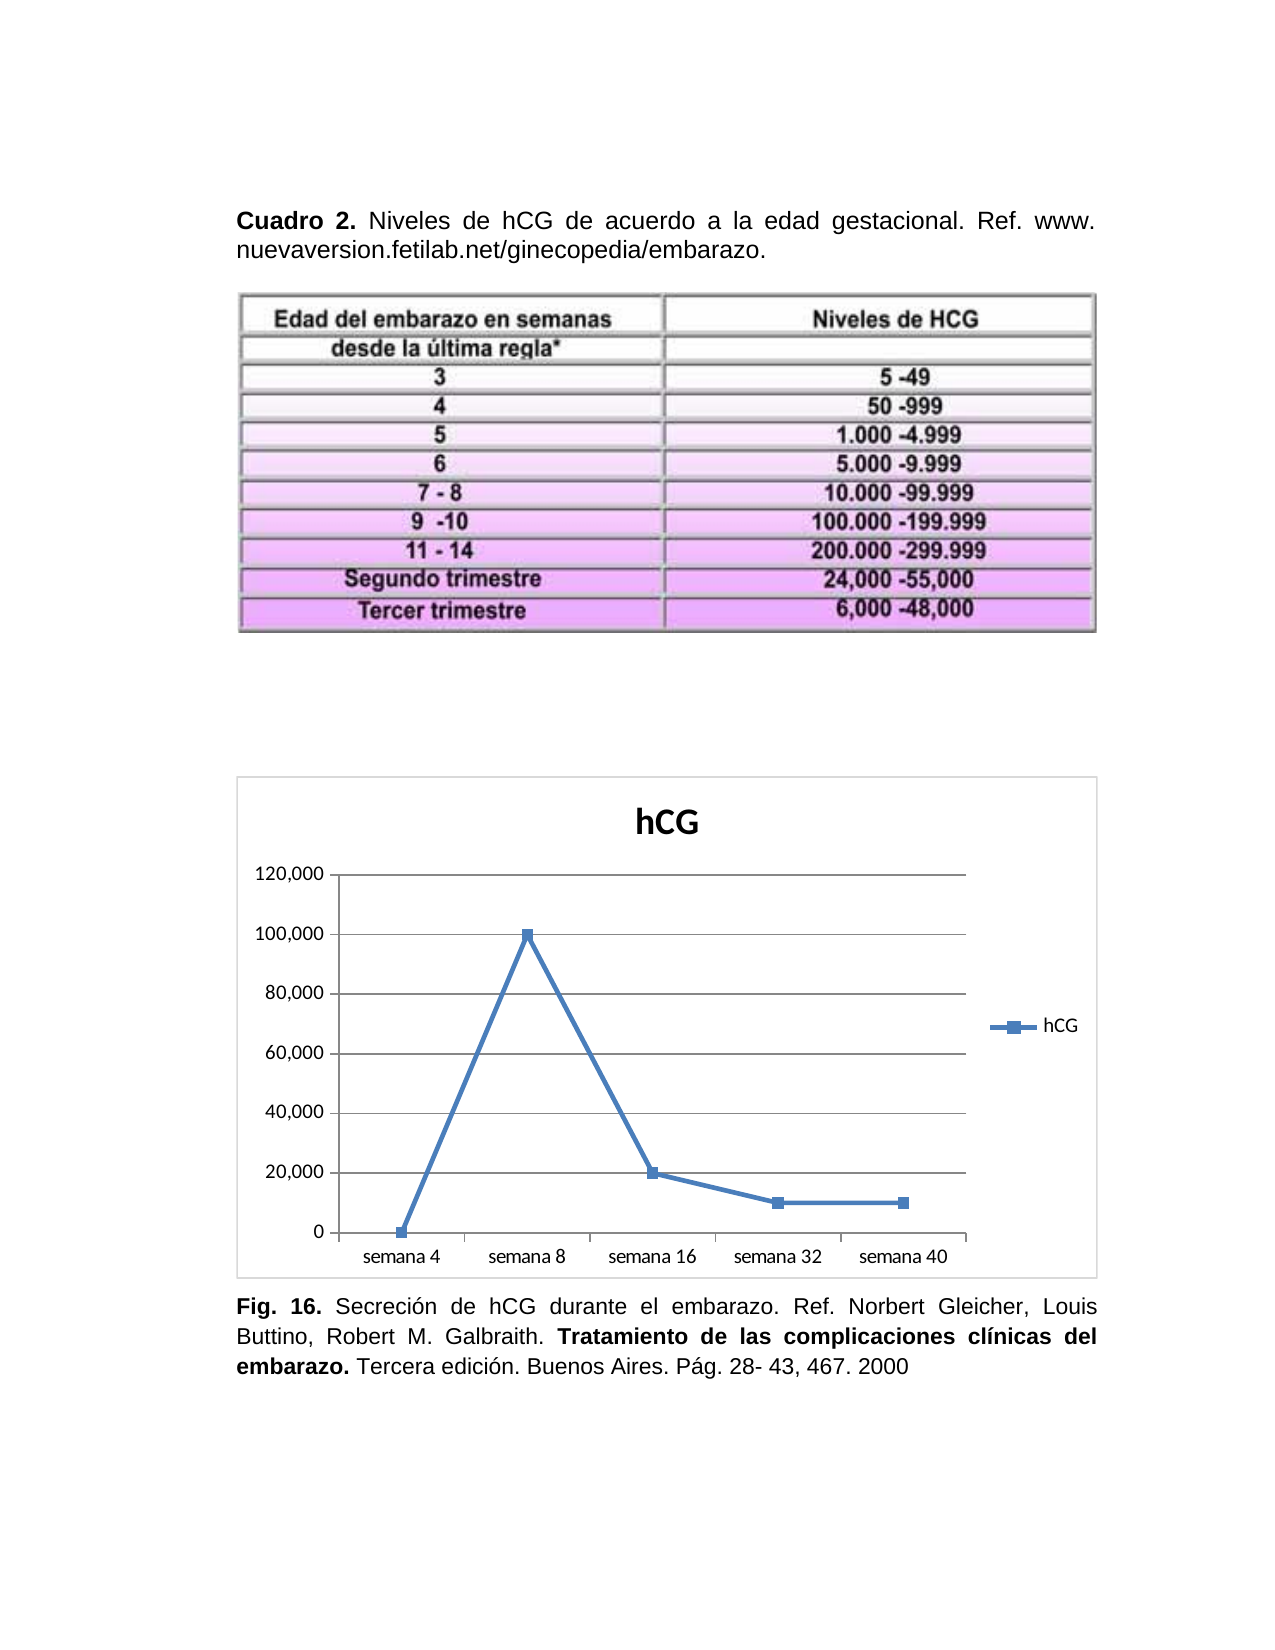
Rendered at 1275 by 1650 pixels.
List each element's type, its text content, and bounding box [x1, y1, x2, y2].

text Fig. 16. Secreción de hCG durante el embarazo. Ref. Norbert Gleicher, Louis Buttino, Robert M. Galbraith. Tratamiento de las complicaciones clínicas del embarazo. Tercera edición. Buenos Aires. Pág. 28- 43, 467. 2000 [236, 1293, 1098, 1379]
text Cuadro 2. Niveles de hCG de acuerdo a la edad gestacional. Ref. www. nuevaversion.fetilab.net/ginecopedia/embarazo. [236, 206, 1098, 263]
picture [237, 292, 1097, 633]
